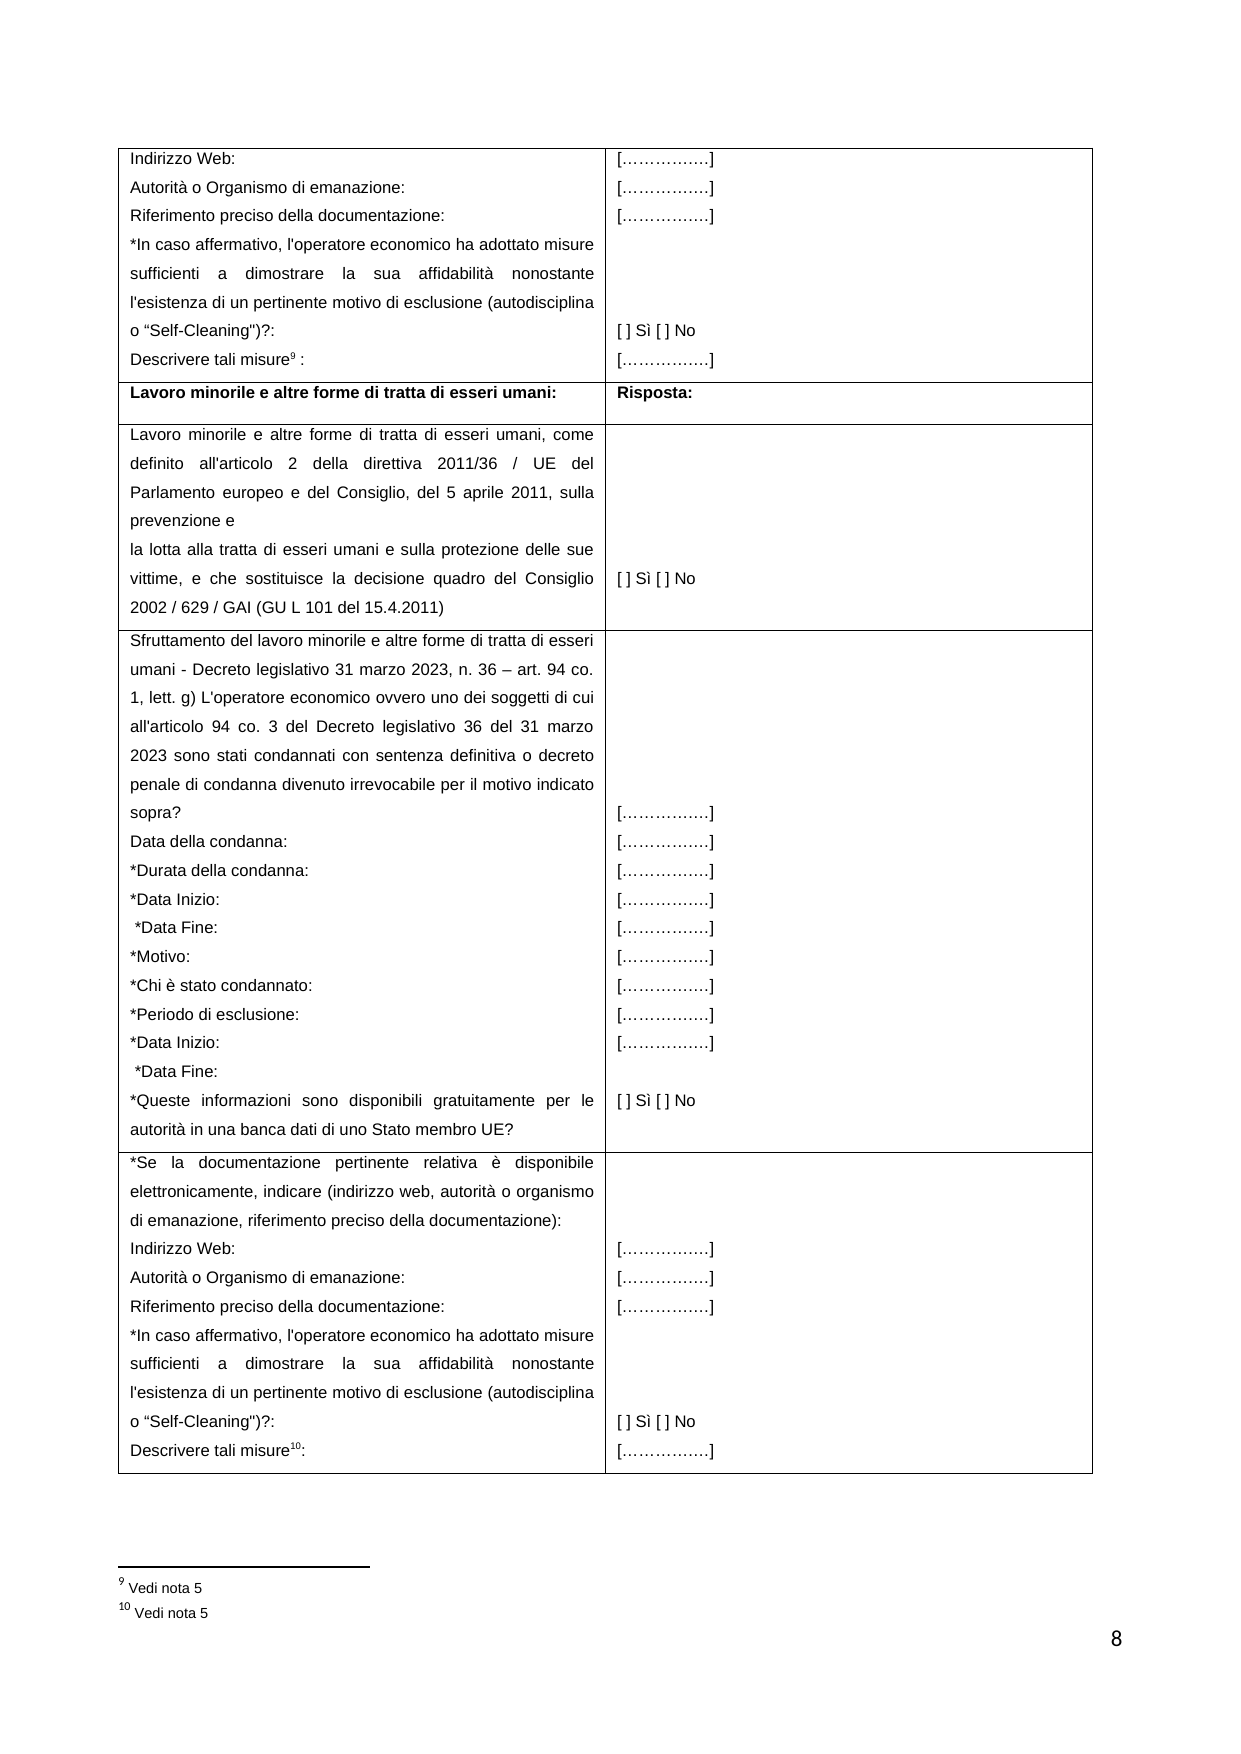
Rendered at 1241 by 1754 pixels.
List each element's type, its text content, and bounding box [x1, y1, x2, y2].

table_cell Risposta: [606, 383, 1092, 424]
table_cell [ ] Sì [ ] No [606, 425, 1092, 630]
table_cell Lavoro minorile e altre forme di tratta di esseri umani, come definito all'articolo 2 della direttiva 2011/36 / UE del Parlamento europeo e del Consiglio, del 5 aprile 2011, sulla prevenzione e la lotta alla tratta di esseri umani e sulla protezione delle sue vittime, e che sostituisce la decisione quadro del Consiglio 2002 / 629 / GAI (GU L 101 del 15.4.2011) [119, 425, 605, 630]
table_cell [………….…] [………….…] [………….…] [………….…] [………….…] [………….…] [………….…] [………….…] [………….…] [ ] Sì [ ] No [606, 631, 1092, 1152]
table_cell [606, 149, 1092, 382]
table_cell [119, 149, 605, 382]
table_cell [………….…] [………….…] [………….…] [ ] Sì [ ] No [………….…] [606, 1153, 1092, 1473]
table_cell Lavoro minorile e altre forme di tratta di esseri umani: [119, 383, 605, 424]
table_cell Sfruttamento del lavoro minorile e altre forme di tratta di esseri umani - Decreto legislativo 31 marzo 2023, n. 36 – art. 94 co. 1, lett. g) L'operatore economico ovvero uno dei soggetti di cui all'articolo 94 co. 3 del Decreto legislativo 36 del 31 marzo 2023 sono stati condannati con sentenza definitiva o decreto penale di condanna divenuto irrevocabile per il motivo indicato sopra? Data della condanna: *Durata della condanna: *Data Inizio: *Data Fine: *Motivo: *Chi è stato condannato: *Periodo di esclusione: *Data Inizio: *Data Fine: *Queste informazioni sono disponibili gratuitamente per le autorità in una banca dati di uno Stato membro UE? [119, 631, 605, 1152]
